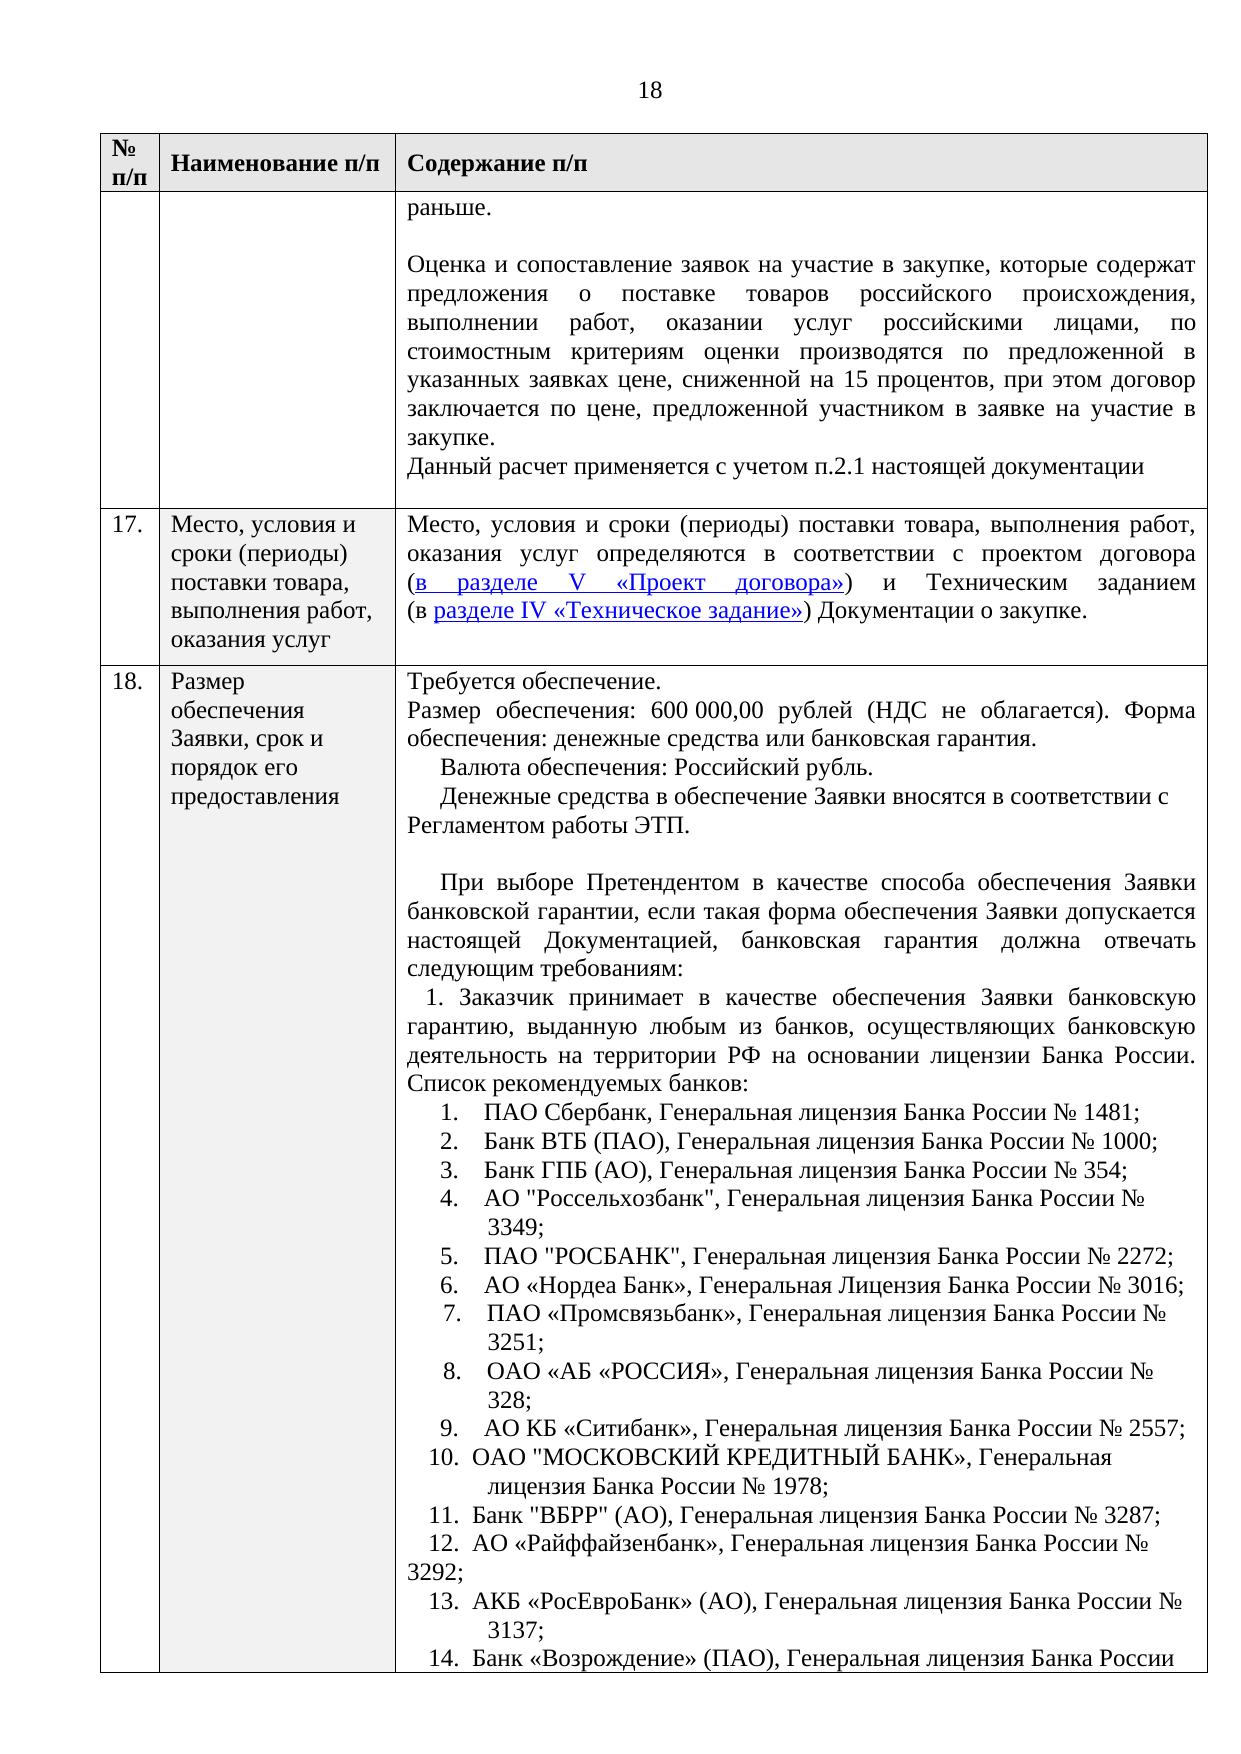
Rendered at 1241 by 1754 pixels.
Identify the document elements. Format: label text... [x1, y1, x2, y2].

table_cell [101, 666, 159, 1672]
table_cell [396, 666, 1207, 1672]
table_header Содержание п/п [396, 134, 1207, 191]
table_cell Место, условия и сроки (периоды) поставки товара, выполнения работ, оказания услуг определяются в соответствии с проектом договора (в разделе V «Проект договора») и Техническим заданием (в разделе IV «Техническое задание») Документации о закупке. [396, 509, 1207, 665]
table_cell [160, 666, 395, 1672]
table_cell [396, 192, 1207, 508]
table_cell [101, 192, 159, 508]
table_header Наименование п/п [160, 134, 395, 191]
table_cell Место, условия и сроки (периоды) поставки товара, выполнения работ, оказания услуг [160, 509, 395, 665]
table_cell [101, 509, 159, 665]
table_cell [160, 192, 395, 508]
table_header № п/п [101, 134, 159, 191]
